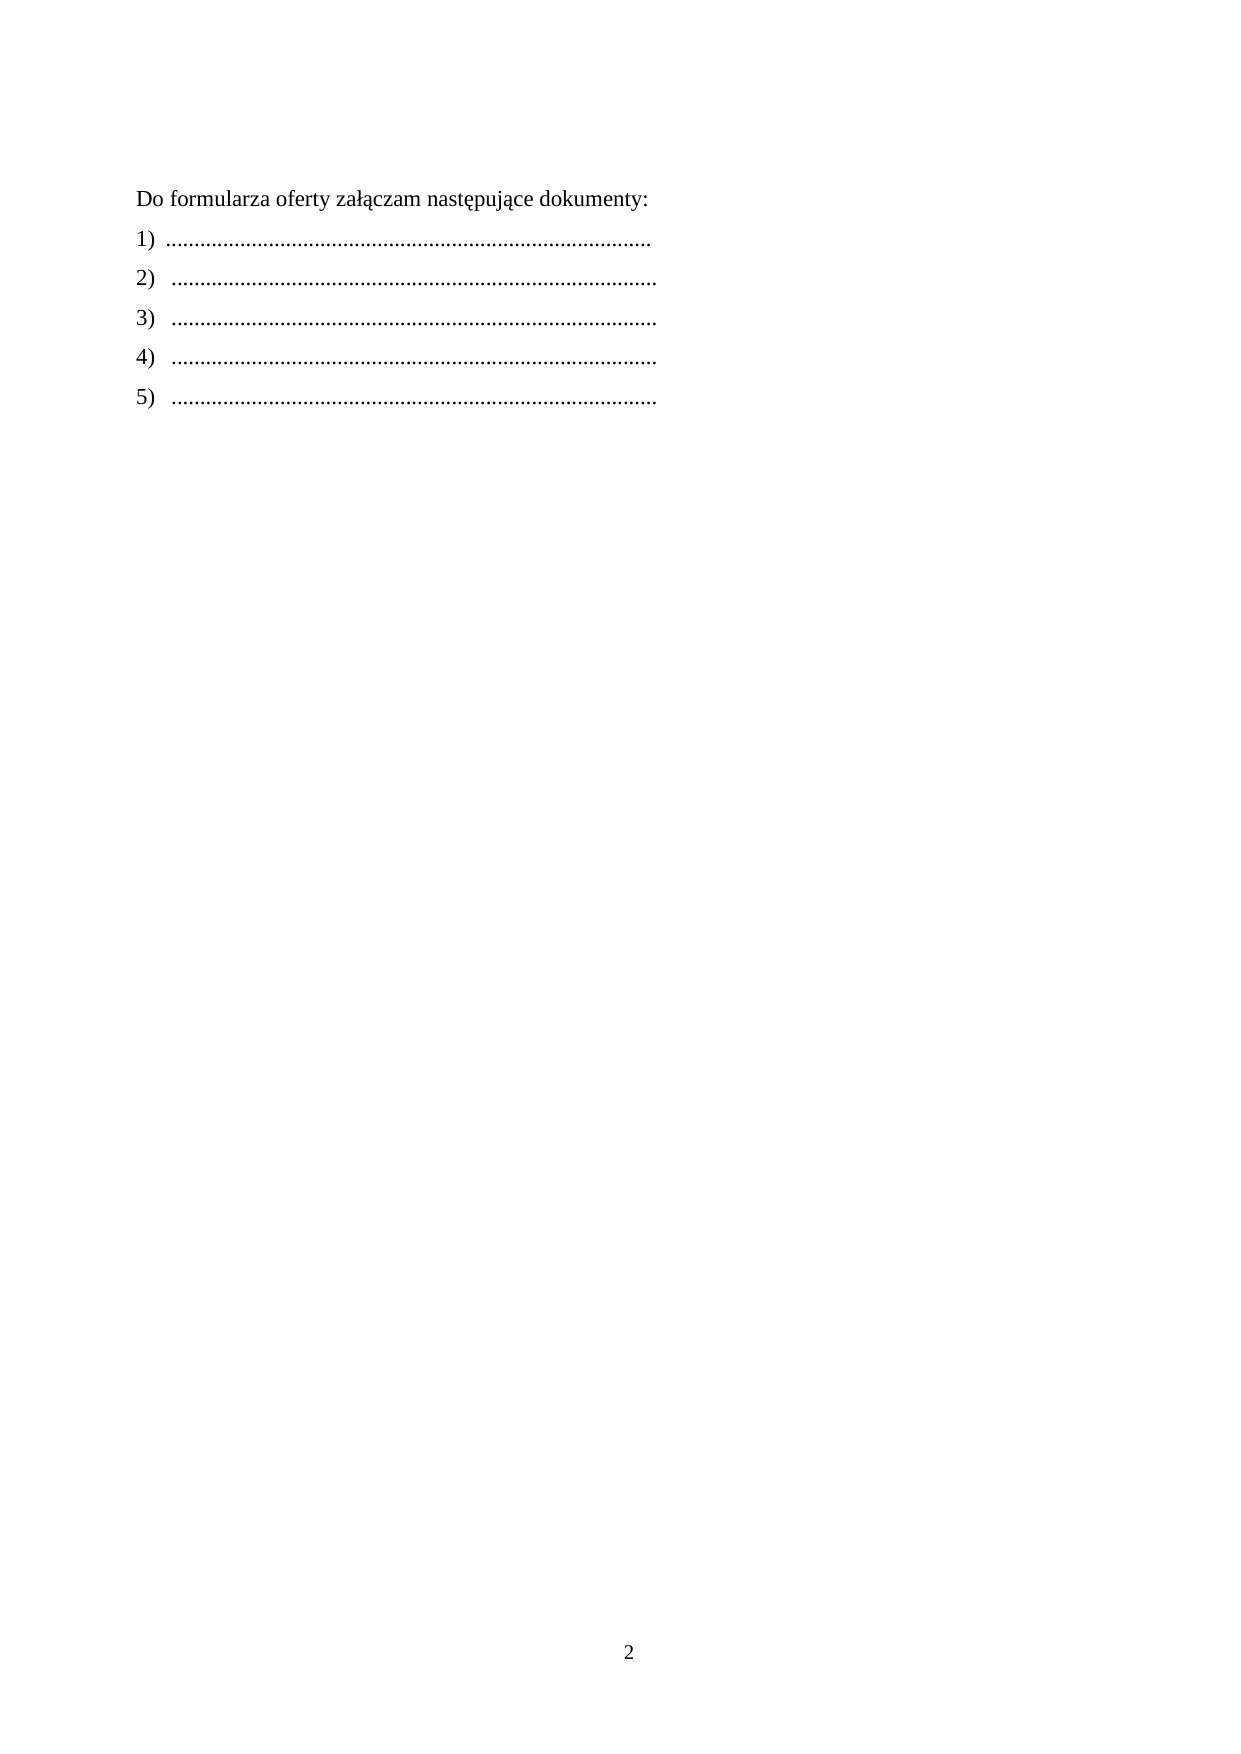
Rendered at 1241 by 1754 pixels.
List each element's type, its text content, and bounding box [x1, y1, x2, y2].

list ..................................................................................... [136, 343, 1122, 370]
list ..................................................................................... [136, 264, 1122, 291]
list ..................................................................................... [136, 383, 1122, 409]
list ..................................................................................... [136, 304, 1122, 330]
text Do formularza oferty załączam następujące dokumenty: [136, 185, 1122, 212]
list ..................................................................................... [136, 225, 1122, 251]
